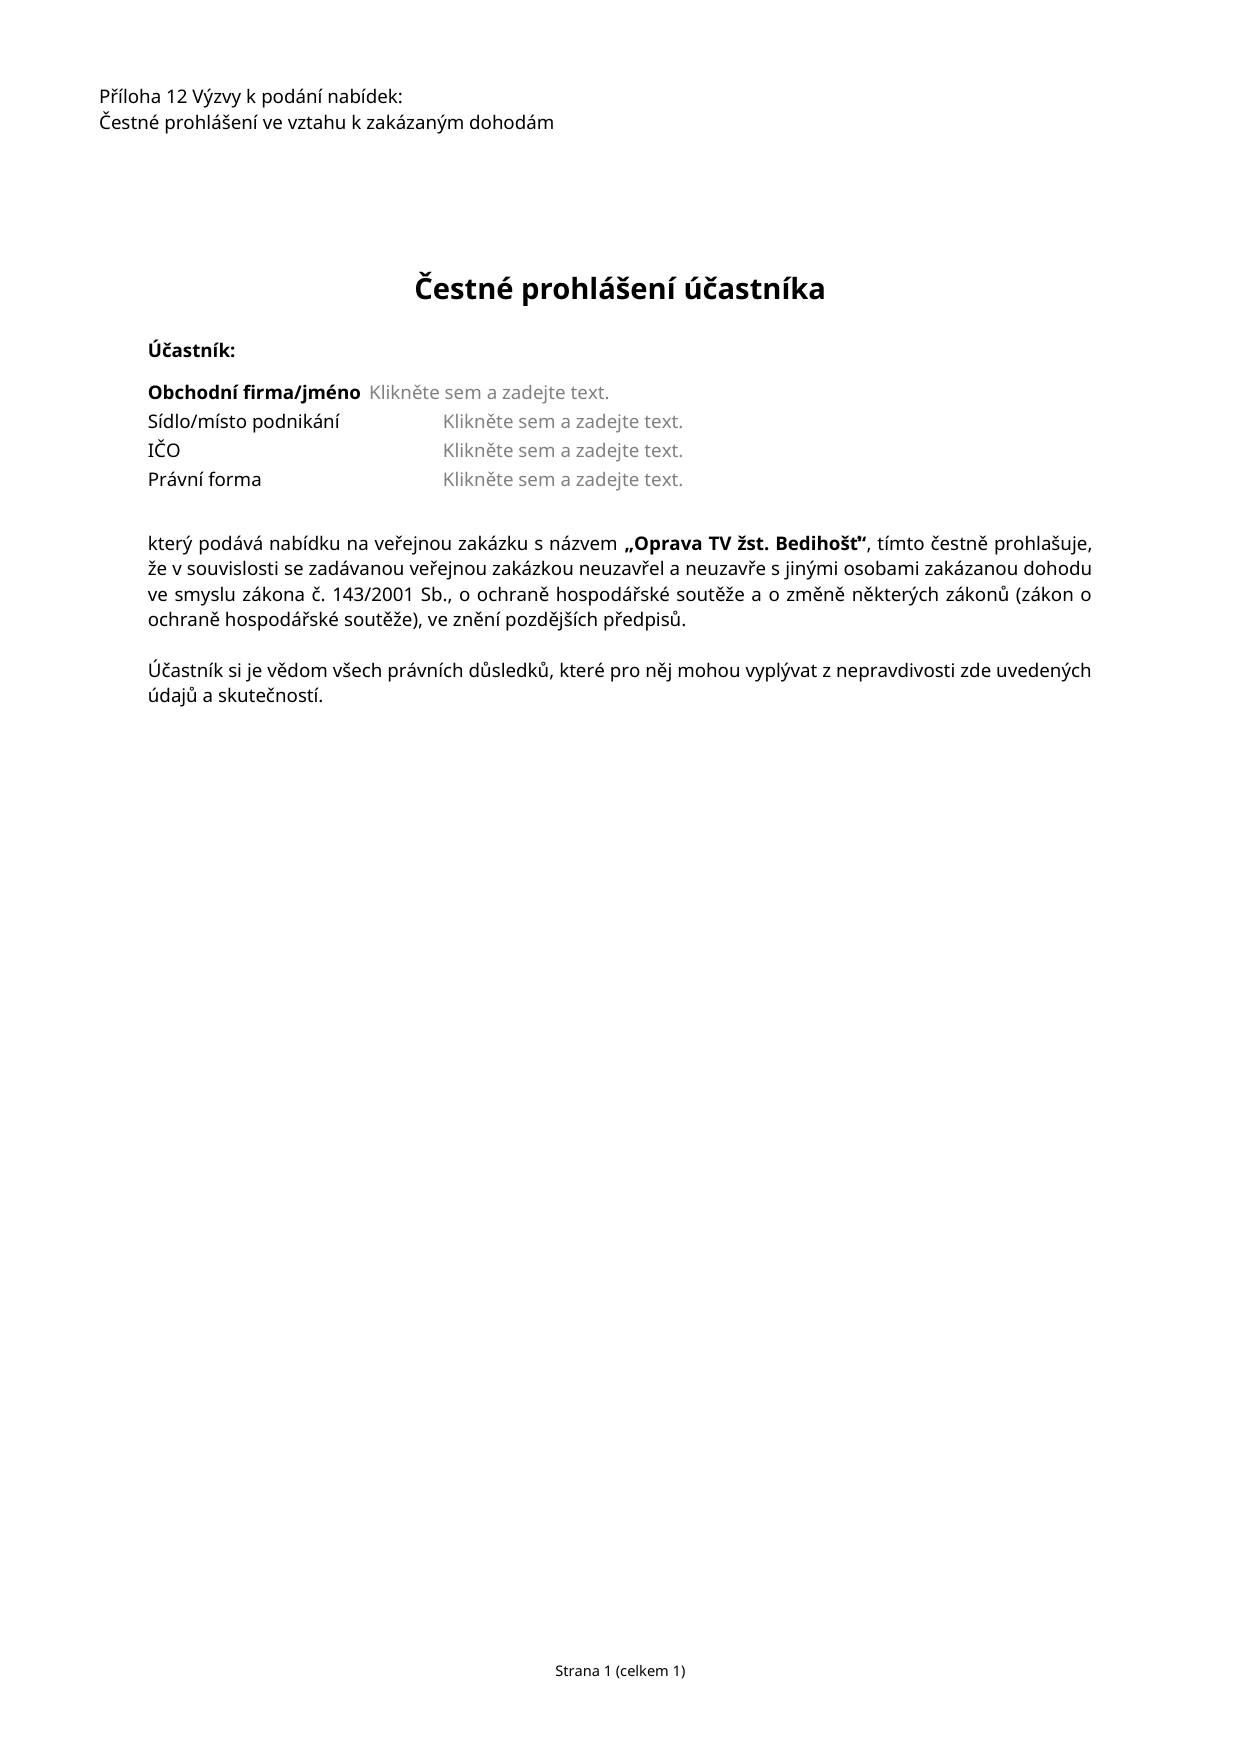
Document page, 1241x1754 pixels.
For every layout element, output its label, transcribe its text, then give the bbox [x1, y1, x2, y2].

text Sídlo/místo podnikání [148, 405, 1093, 434]
text Právní forma [148, 463, 1093, 492]
text Účastník: [148, 333, 1093, 364]
text IČO [148, 434, 1093, 463]
text Účastník si je vědom všech právních důsledků, které pro něj mohou vyplývat z nepravdivosti zde uvedených údajů a skutečností. [148, 657, 1093, 708]
text který podává nabídku na veřejnou zakázku s názvem „Oprava TV žst. Bedihošť“, tímto čestně prohlašuje, že v souvislosti se zadávanou veřejnou zakázkou neuzavřel a neuzavře s jinými osobami zakázanou dohodu ve smyslu zákona č. 143/2001 Sb., o ochraně hospodářské soutěže a o změně některých zákonů (zákon o ochraně hospodářské soutěže), ve znění pozdějších předpisů. [148, 530, 1093, 632]
title Čestné prohlášení účastníka [148, 268, 1093, 308]
text Obchodní firma/jméno [148, 376, 1093, 405]
